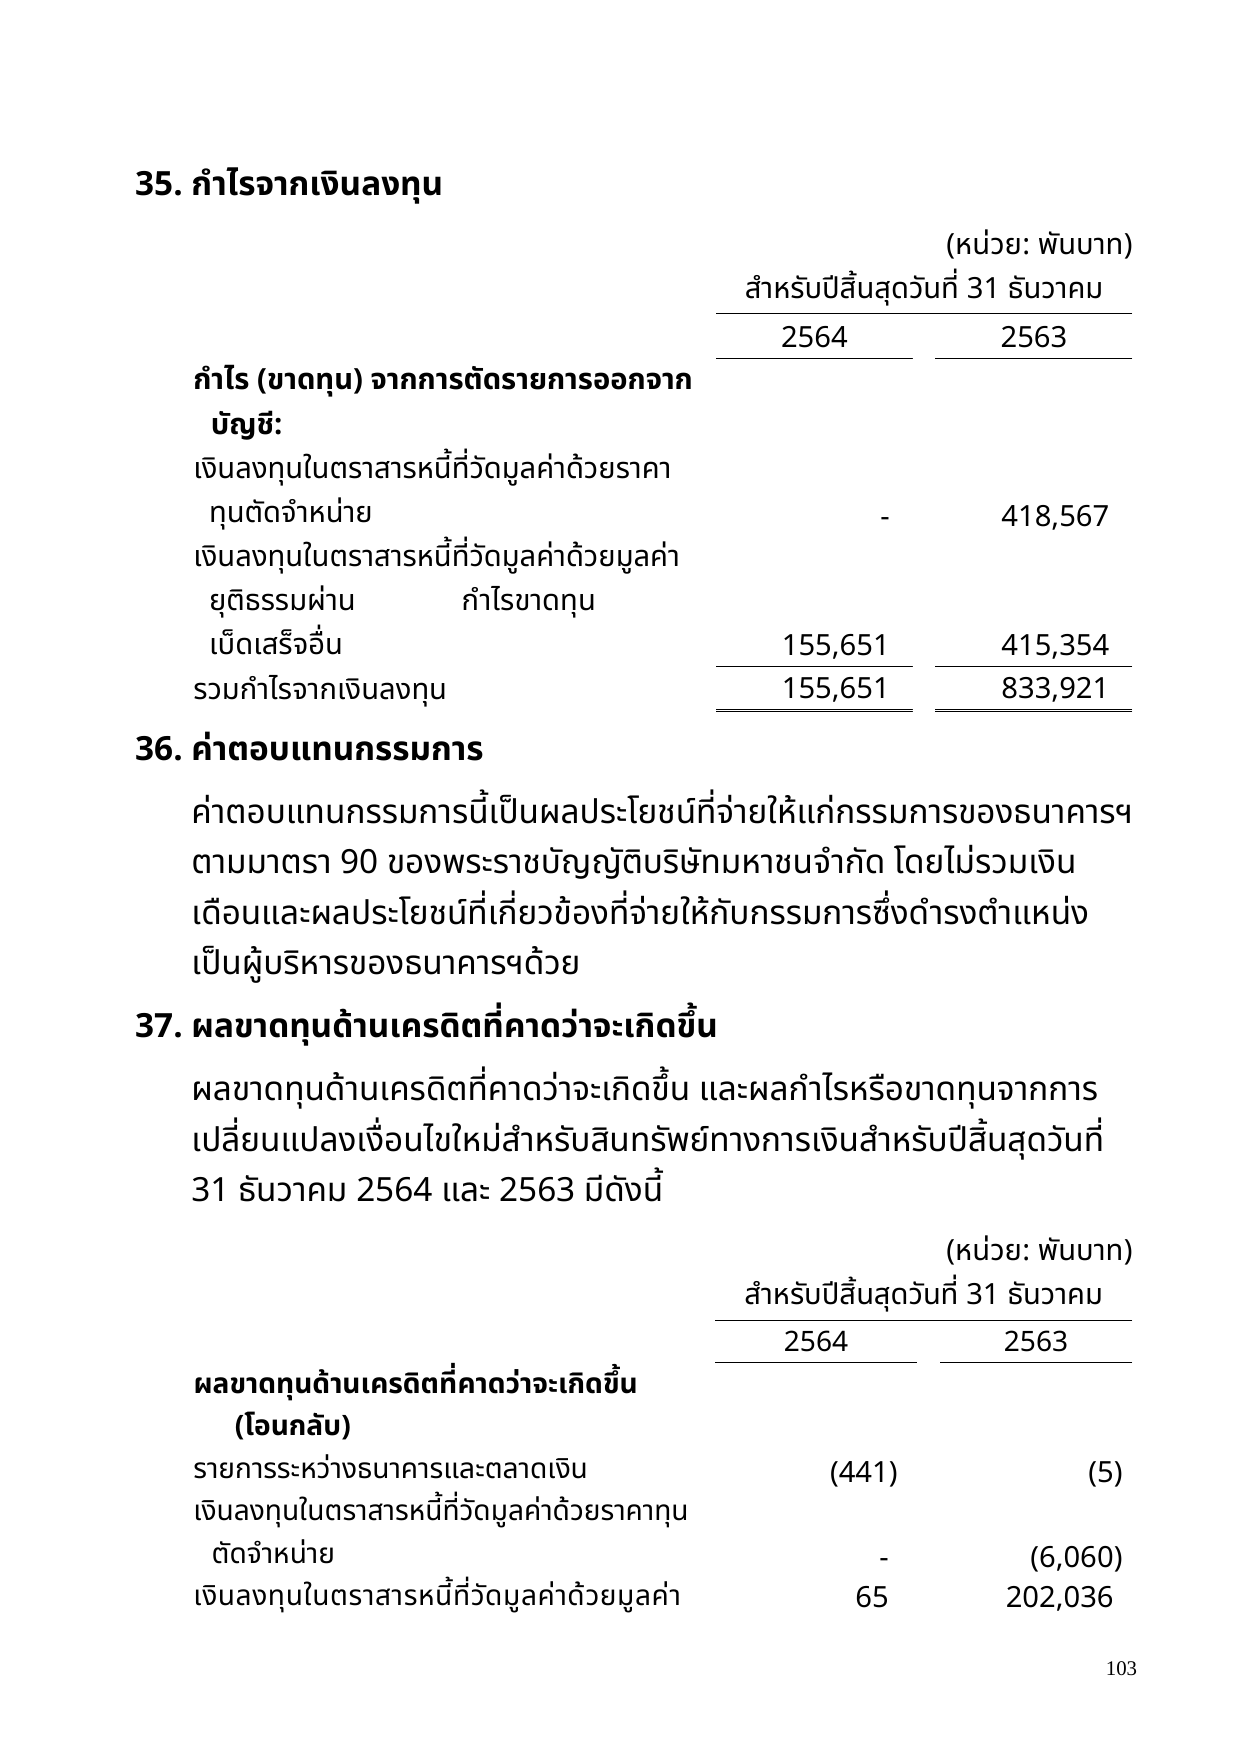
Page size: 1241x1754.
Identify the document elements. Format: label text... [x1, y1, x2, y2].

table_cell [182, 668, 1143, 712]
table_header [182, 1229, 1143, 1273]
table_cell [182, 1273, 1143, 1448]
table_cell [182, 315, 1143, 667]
text ค่าตอบแทนกรรมการนี้เป็นผลประโยชน์ที่จ่ายให้แก่กรรมการของธนาคารฯตามมาตรา 90 ของพระราชบัญญัติบริษัทมหาชนจำกัด โดยไม่รวมเงินเดือนและผลประโยชน์ที่เกี่ยวข้องที่จ่ายให้กับกรรมการซึ่งดำรงตำแหน่งเป็นผู้บริหารของธนาคารฯด้วย [191, 788, 1137, 990]
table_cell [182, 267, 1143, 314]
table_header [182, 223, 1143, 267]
subtitle ผลขาดทุนด้านเครดิตที่คาดว่าจะเกิดขึ้น [135, 1002, 1137, 1053]
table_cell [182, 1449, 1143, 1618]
subtitle กำไรจากเงินลงทุน [135, 160, 1137, 210]
subtitle ค่าตอบแทนกรรมการ [135, 725, 1137, 775]
list ผลขาดทุนด้านเครดิตที่คาดว่าจะเกิดขึ้น และผลกำไรหรือขาดทุนจากการเปลี่ยนแปลงเงื่อนไขใหม่สำหรับสินทรัพย์ทางการเงินสำหรับปีสิ้นสุดวันที่ 31 ธันวาคม 2564 และ 2563 มีดังนี้ [191, 1065, 1137, 1217]
